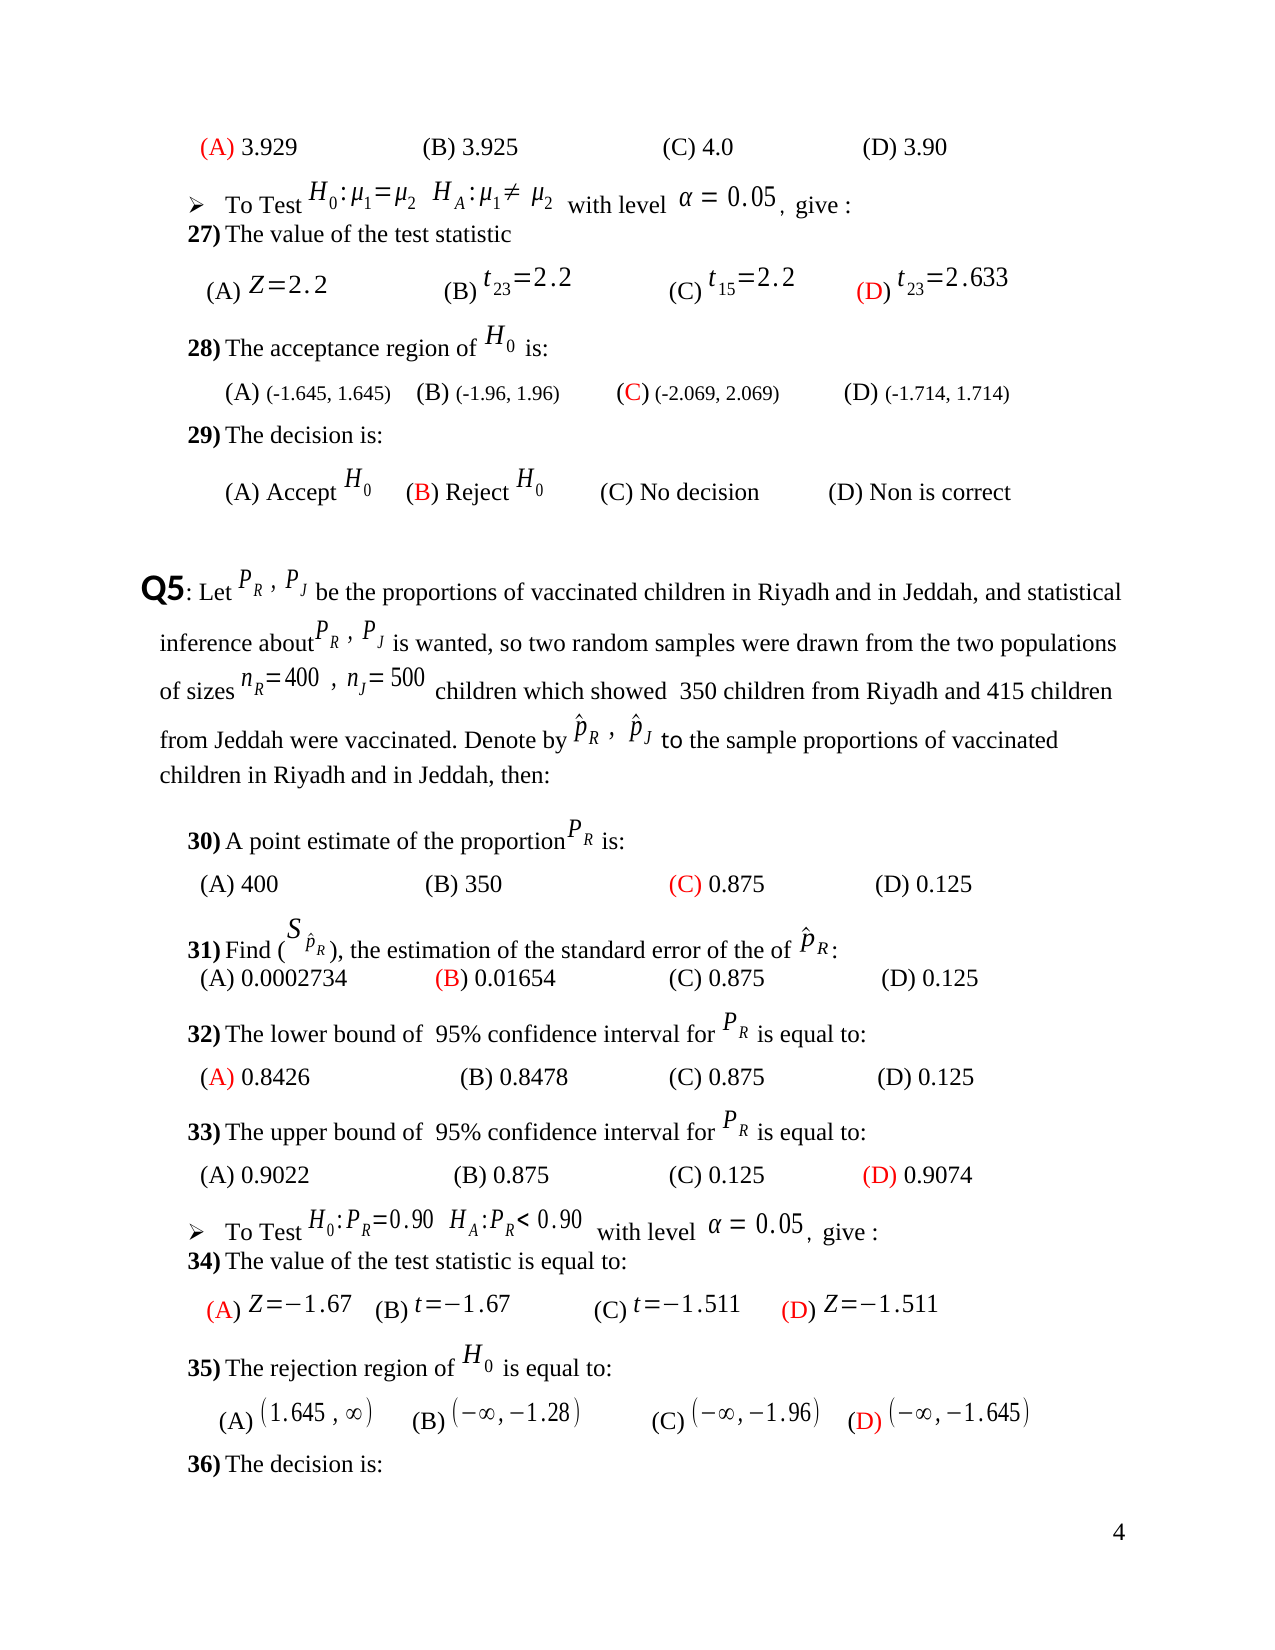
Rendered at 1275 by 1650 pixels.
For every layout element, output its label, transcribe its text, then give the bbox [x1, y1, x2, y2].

list The decision is: [187, 1449, 1125, 1478]
list To Test with level , give : [187, 176, 1125, 219]
list The acceptance region of is: [187, 319, 1125, 362]
list The upper bound of 95% confidence interval for is equal to: [187, 1105, 1125, 1146]
text (A) 0.9022 (B) 0.875 (C) 0.125 (D) 0.9074 [150, 1160, 1125, 1189]
list The value of the test statistic [187, 219, 1125, 248]
text (A) (-1.645, 1.645) (B) (-1.96, 1.96) (C) (-2.069, 2.069) (D) (-1.714, 1.714) [150, 377, 1125, 405]
text (A) 3.929 (B) 3.925 (C) 4.0 (D) 3.90 [150, 132, 1125, 161]
list A point estimate of the proportion is: [187, 814, 1125, 855]
text (A) (B) (C) (D) [187, 1396, 1125, 1434]
list Q5: Let be the proportions of vaccinated children in Riyadh and in Jeddah, and statistical inference about is wanted, so two random samples were drawn from the two populations of sizes children which showed 350 children from Riyadh and 415 children from Jeddah were vaccinated. Denote by to the sample proportions of vaccinated children in Riyadh and in Jeddah, then: [141, 563, 1125, 789]
text (A) Accept (B) Reject (C) No decision (D) Non is correct [225, 463, 1125, 506]
list To Test with level , give : [187, 1203, 1125, 1246]
text (A) 400 (B) 350 (C) 0.875 (D) 0.125 [150, 869, 1125, 898]
list The lower bound of 95% confidence interval for is equal to: [187, 1007, 1125, 1047]
text (A) (B) (C) (D) [150, 262, 1125, 305]
text (A) (B) (C) (D) [150, 1289, 1125, 1324]
list Find (), the estimation of the standard error of the of : [187, 912, 1125, 963]
list The value of the test statistic is equal to: [187, 1246, 1125, 1275]
list The rejection region of is equal to: [187, 1338, 1125, 1381]
list The decision is: [187, 420, 1125, 448]
text (A) 0.0002734 (B) 0.01654 (C) 0.875 (D) 0.125 [150, 963, 1125, 992]
text (A) 0.8426 (B) 0.8478 (C) 0.875 (D) 0.125 [150, 1062, 1125, 1091]
